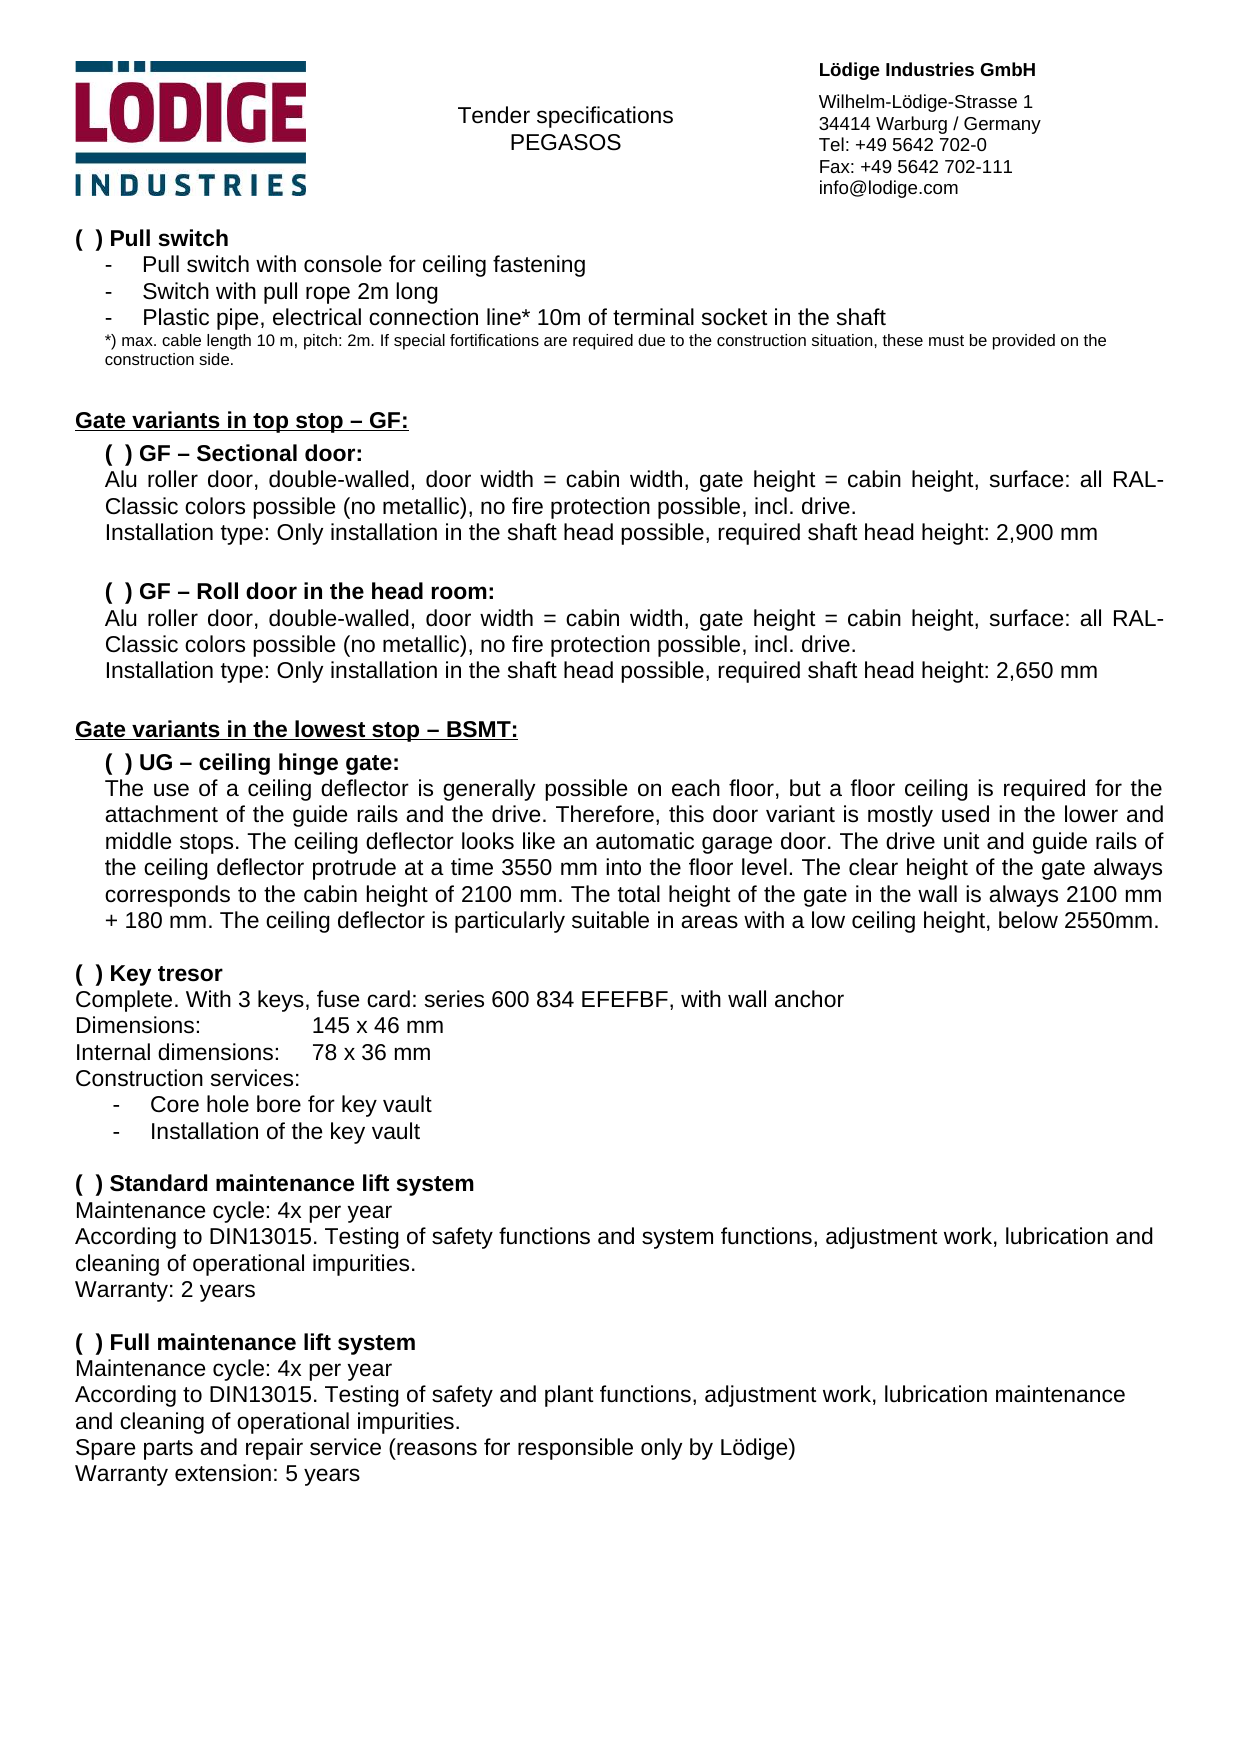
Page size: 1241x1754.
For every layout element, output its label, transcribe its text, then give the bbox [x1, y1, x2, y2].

text Maintenance cycle: 4x per year [75, 1355, 1165, 1381]
list Core hole bore for key vault [112, 1091, 1165, 1118]
picture [96, 186, 105, 196]
text Alu roller door, double-walled, door width = cabin width, gate height = cabin height, surface: all RAL-Classic colors possible (no metallic), no fire protection possible, incl. drive. [104, 466, 1165, 519]
text Spare parts and repair service (reasons for responsible only by Lödige) [75, 1434, 1165, 1460]
text Internal dimensions: 78 x 36 mm [75, 1039, 1165, 1065]
text According to DIN13015. Testing of safety and plant functions, adjustment work, lubrication maintenance and cleaning of operational impurities. [75, 1381, 1165, 1434]
text ( ) UG – ceiling hinge gate: [104, 749, 1165, 775]
text ( ) Key tresor [75, 959, 1165, 986]
text According to DIN13015. Testing of safety functions and system functions, adjustment work, lubrication and cleaning of operational impurities. [75, 1223, 1165, 1276]
text ( ) GF – Sectional door: [104, 440, 1165, 466]
text Installation type: Only installation in the shaft head possible, required shaft head height: 2,900 mm [104, 519, 1165, 546]
text ( ) Pull switch [75, 225, 1165, 251]
picture [75, 61, 306, 153]
text Warranty: 2 years [75, 1276, 1165, 1302]
picture [75, 162, 306, 196]
text ( ) Standard maintenance lift system [75, 1170, 1165, 1197]
text Alu roller door, double-walled, door width = cabin width, gate height = cabin height, surface: all RAL-Classic colors possible (no metallic), no fire protection possible, incl. drive. [104, 604, 1165, 657]
text Warranty extension: 5 years [75, 1460, 1165, 1487]
list Installation of the key vault [112, 1118, 1165, 1144]
text Maintenance cycle: 4x per year [75, 1197, 1165, 1223]
text *) max. cable length 10 m, pitch: 2m. If special fortifications are required due to the construction situation, these must be provided on the construction side. [104, 330, 1165, 369]
text Gate variants in top stop – GF: [75, 407, 1165, 434]
list Switch with pull rope 2m long [104, 278, 1165, 304]
text ( ) GF – Roll door in the head room: [104, 578, 1165, 604]
text Complete. With 3 keys, fuse card: series 600 834 EFEFBF, with wall anchor [75, 986, 1165, 1012]
list Plastic pipe, electrical connection line* 10m of terminal socket in the shaft [104, 304, 1165, 330]
text Installation type: Only installation in the shaft head possible, required shaft head height: 2,650 mm [104, 657, 1165, 683]
text Dimensions: 145 x 46 mm [75, 1012, 1165, 1039]
text The use of a ceiling deflector is generally possible on each floor, but a floor ceiling is required for the attachment of the guide rails and the drive. Therefore, this door variant is mostly used in the lower and middle stops. The ceiling deflector looks like an automatic garage door. The drive unit and guide rails of the ceiling deflector protrude at a time 3550 mm into the floor level. The clear height of the gate always corresponds to the cabin height of 2100 mm. The total height of the gate in the wall is always 2100 mm + 180 mm. The ceiling deflector is particularly suitable in areas with a low ceiling height, below 2550mm. [104, 775, 1165, 933]
text Construction services: [75, 1065, 1165, 1091]
list Pull switch with console for ceiling fastening [104, 251, 1165, 278]
text Gate variants in the lowest stop – BSMT: [75, 716, 1165, 742]
text ( ) Full maintenance lift system [75, 1328, 1165, 1355]
